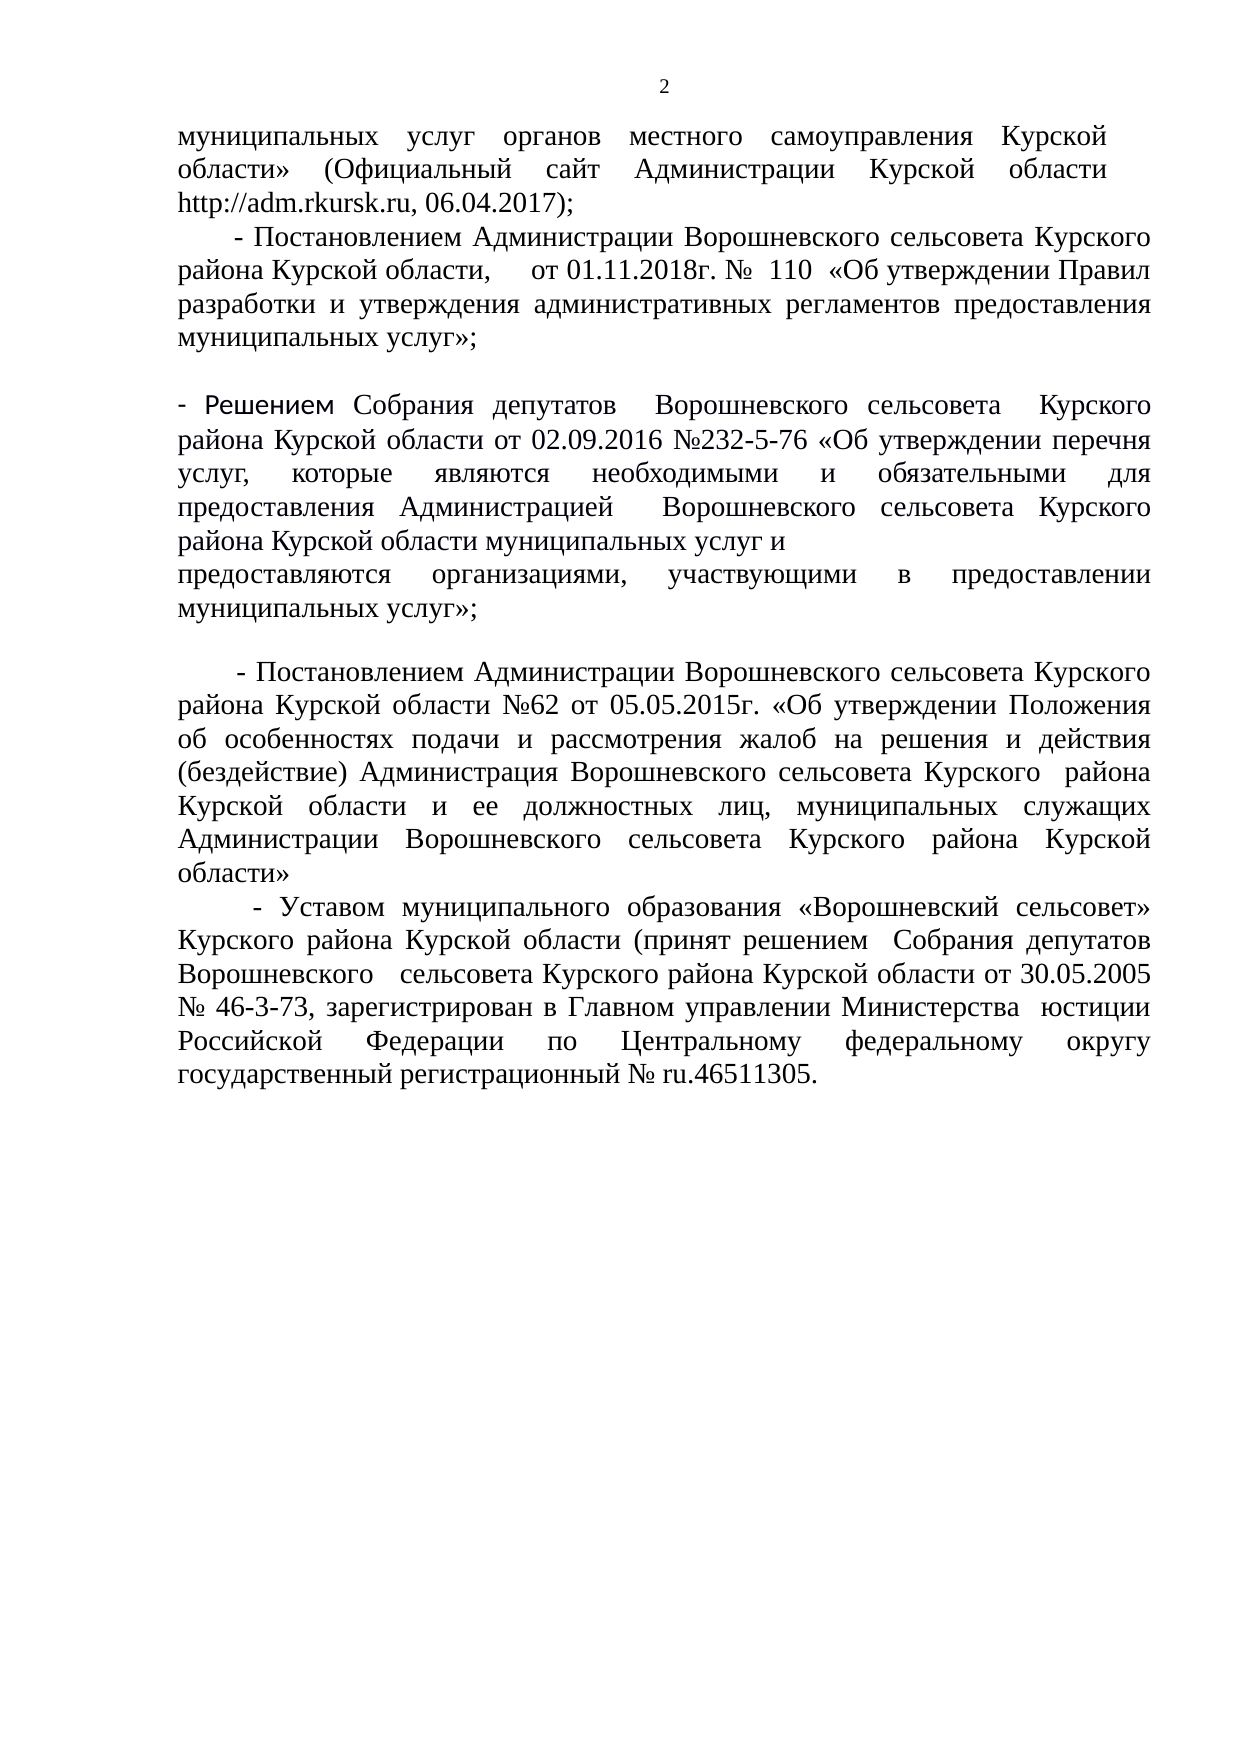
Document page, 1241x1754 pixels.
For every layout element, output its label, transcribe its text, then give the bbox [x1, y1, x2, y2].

text - Уставом муниципального образования «Ворошневский сельсовет» Курского района Курской области (принят решением Собрания депутатов Ворошневского сельсовета Курского района Курской области от 30.05.2005 № 46-3-73, зарегистрирован в Главном управлении Министерства юстиции Российской Федерации по Центральному федеральному округу государственный регистрационный № ru.46511305. [177, 889, 1152, 1090]
text - Постановлением Администрации Ворошневского сельсовета Курского района Курской области, от 01.11.2018г. № 110 «Об утверждении Правил разработки и утверждения административных регламентов предоставления муниципальных услуг»; [177, 219, 1152, 353]
text - Решением Собрания депутатов Ворошневского сельсовета Курского района Курской области от 02.09.2016 №232-5-76 «Об утверждении перечня услуг, которые являются необходимыми и обязательными для предоставления Администрацией Ворошневского сельсовета Курского района Курской области муниципальных услуг и [177, 386, 1152, 556]
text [177, 118, 1108, 219]
text - Постановлением Администрации Ворошневского сельсовета Курского района Курской области №62 от 05.05.2015г. «Об утверждении Положения об особенностях подачи и рассмотрения жалоб на решения и действия (бездействие) Администрация Ворошневского сельсовета Курского района Курской области и ее должностных лиц, муниципальных служащих Администрации Ворошневского сельсовета Курского района Курской области» [177, 654, 1152, 889]
text предоставляются организациями, участвующими в предоставлении муниципальных услуг»; [177, 556, 1152, 623]
